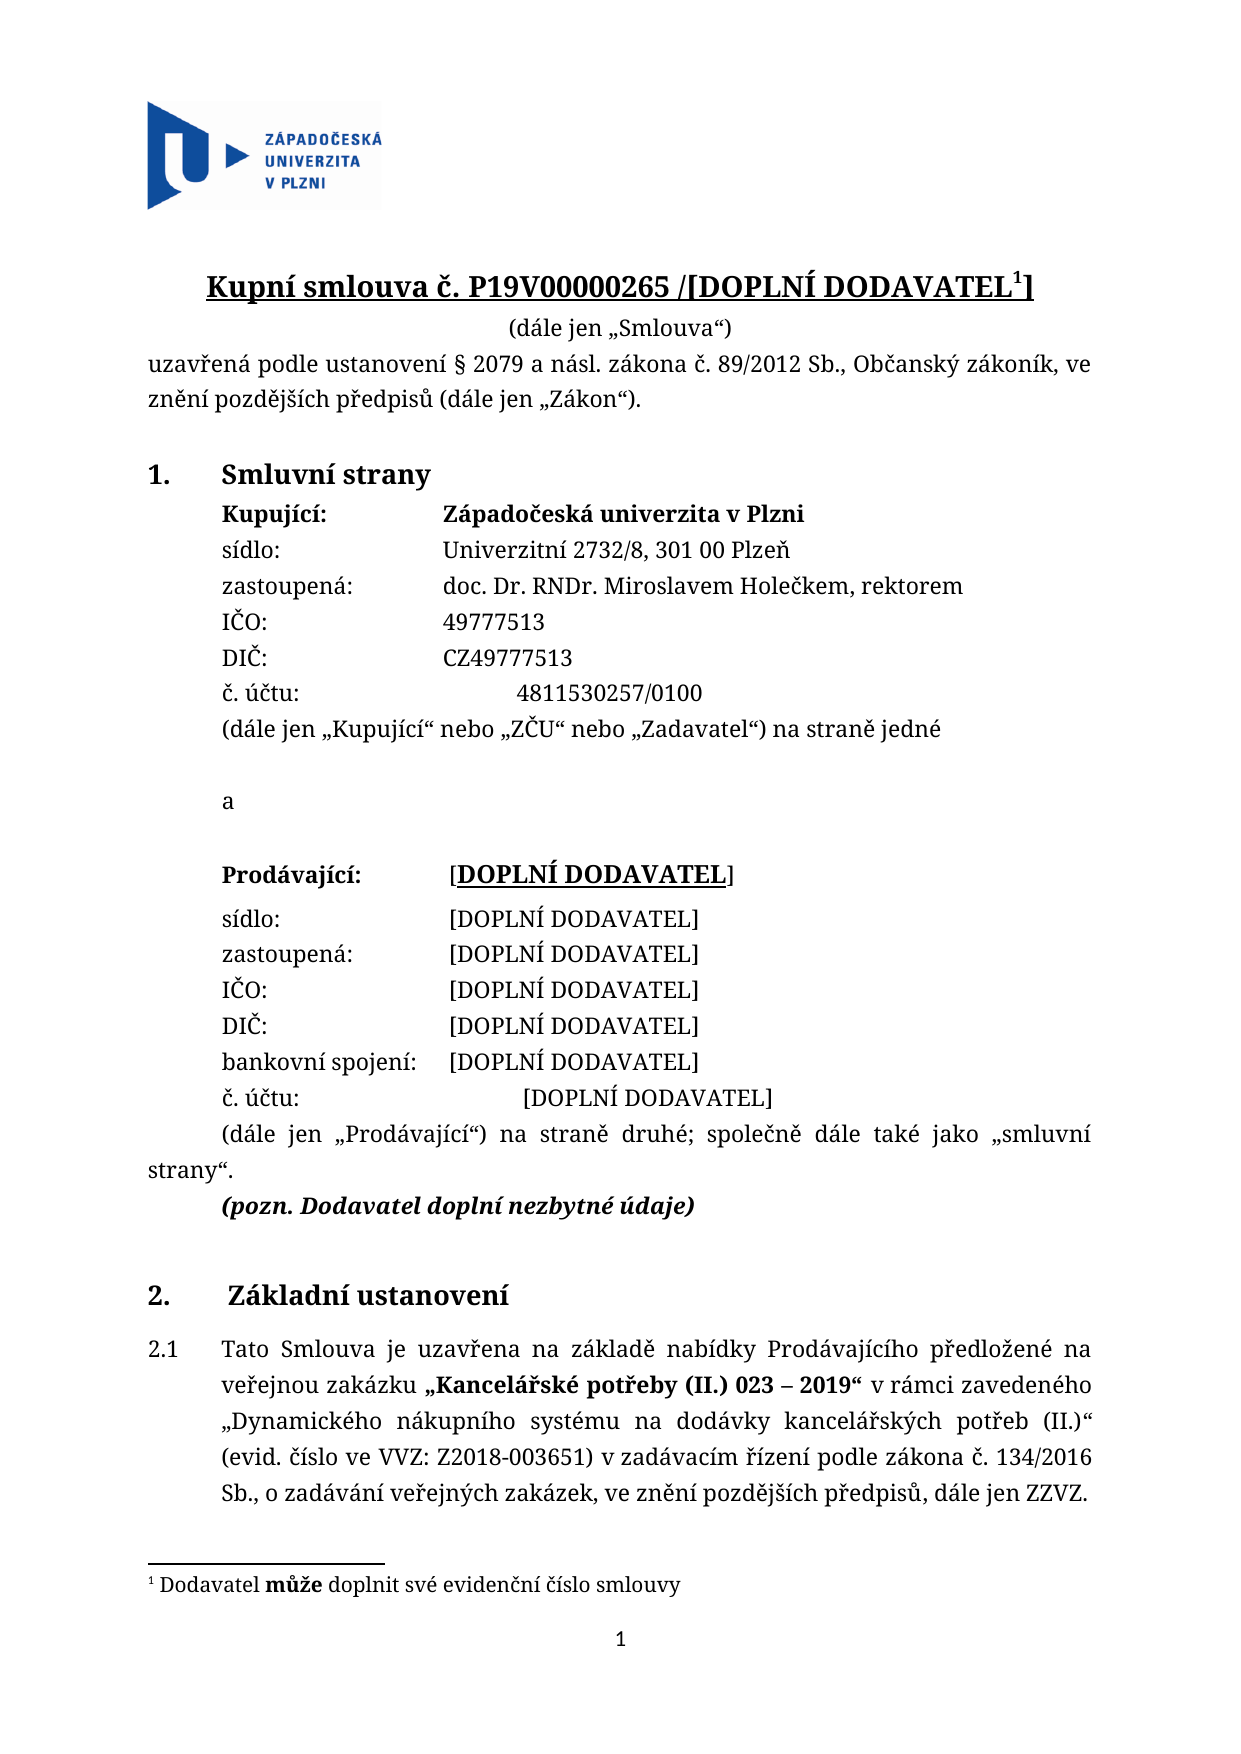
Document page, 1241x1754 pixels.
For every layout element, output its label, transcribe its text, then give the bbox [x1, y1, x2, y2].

text a [222, 785, 1092, 816]
text č. účtu: [DOPLNÍ DODAVATEL] [222, 1082, 1092, 1113]
text bankovní spojení: [DOPLNÍ DODAVATEL] [148, 1046, 1092, 1077]
text Kupující: Západočeská univerzita v Plzni [222, 498, 1092, 529]
text 2.1 Tato Smlouva je uzavřena na základě nabídky Prodávajícího předložené na veřejnou zakázku „Kancelářské potřeby (II.) 023 – 2019“ v rámci zavedeného „Dynamického nákupního systému na dodávky kancelářských potřeb (II.)“ (evid. číslo ve VVZ: Z2018-003651) v zadávacím řízení podle zákona č. 134/2016 Sb., o zadávání veřejných zakázek, ve znění pozdějších předpisů, dále jen ZZVZ. [148, 1333, 1092, 1508]
text (dále jen „Smlouva“) [148, 312, 1092, 343]
picture [147, 101, 382, 210]
text DIČ: [DOPLNÍ DODAVATEL] [222, 1010, 1092, 1042]
text zastoupená: doc. Dr. RNDr. Miroslavem Holečkem, rektorem [222, 569, 1092, 601]
text IČO: [DOPLNÍ DODAVATEL] [222, 974, 1092, 1006]
text sídlo: Univerzitní 2732/8, 301 00 Plzeň [222, 534, 1092, 565]
text IČO: 49777513 [222, 606, 1092, 637]
text uzavřená podle ustanovení § 2079 a násl. zákona č. 89/2012 Sb., Občanský zákoník, ve znění pozdějších předpisů (dále jen „Zákon“). [148, 347, 1092, 415]
text Kupní smlouva č. P19V00000265 /[DOPLNÍ DODAVATEL] [148, 266, 1092, 306]
text sídlo: [DOPLNÍ DODAVATEL] [222, 902, 1092, 934]
text (pozn. Dodavatel doplní nezbytné údaje) [148, 1190, 1092, 1221]
text Prodávající: [DOPLNÍ DODAVATEL] [148, 857, 1092, 891]
text DIČ: CZ49777513 [222, 641, 1092, 673]
text 1. Smluvní strany [148, 455, 1092, 492]
text zastoupená: [DOPLNÍ DODAVATEL] [222, 938, 1092, 970]
text (dále jen „Kupující“ nebo „ZČU“ nebo „Zadavatel“) na straně jedné [222, 713, 1092, 744]
text č. účtu: 4811530257/0100 [222, 677, 1092, 709]
text (dále jen „Prodávající“) na straně druhé; společně dále také jako „smluvní strany“. [148, 1118, 1092, 1185]
text 2. Základní ustanovení [148, 1276, 1092, 1313]
